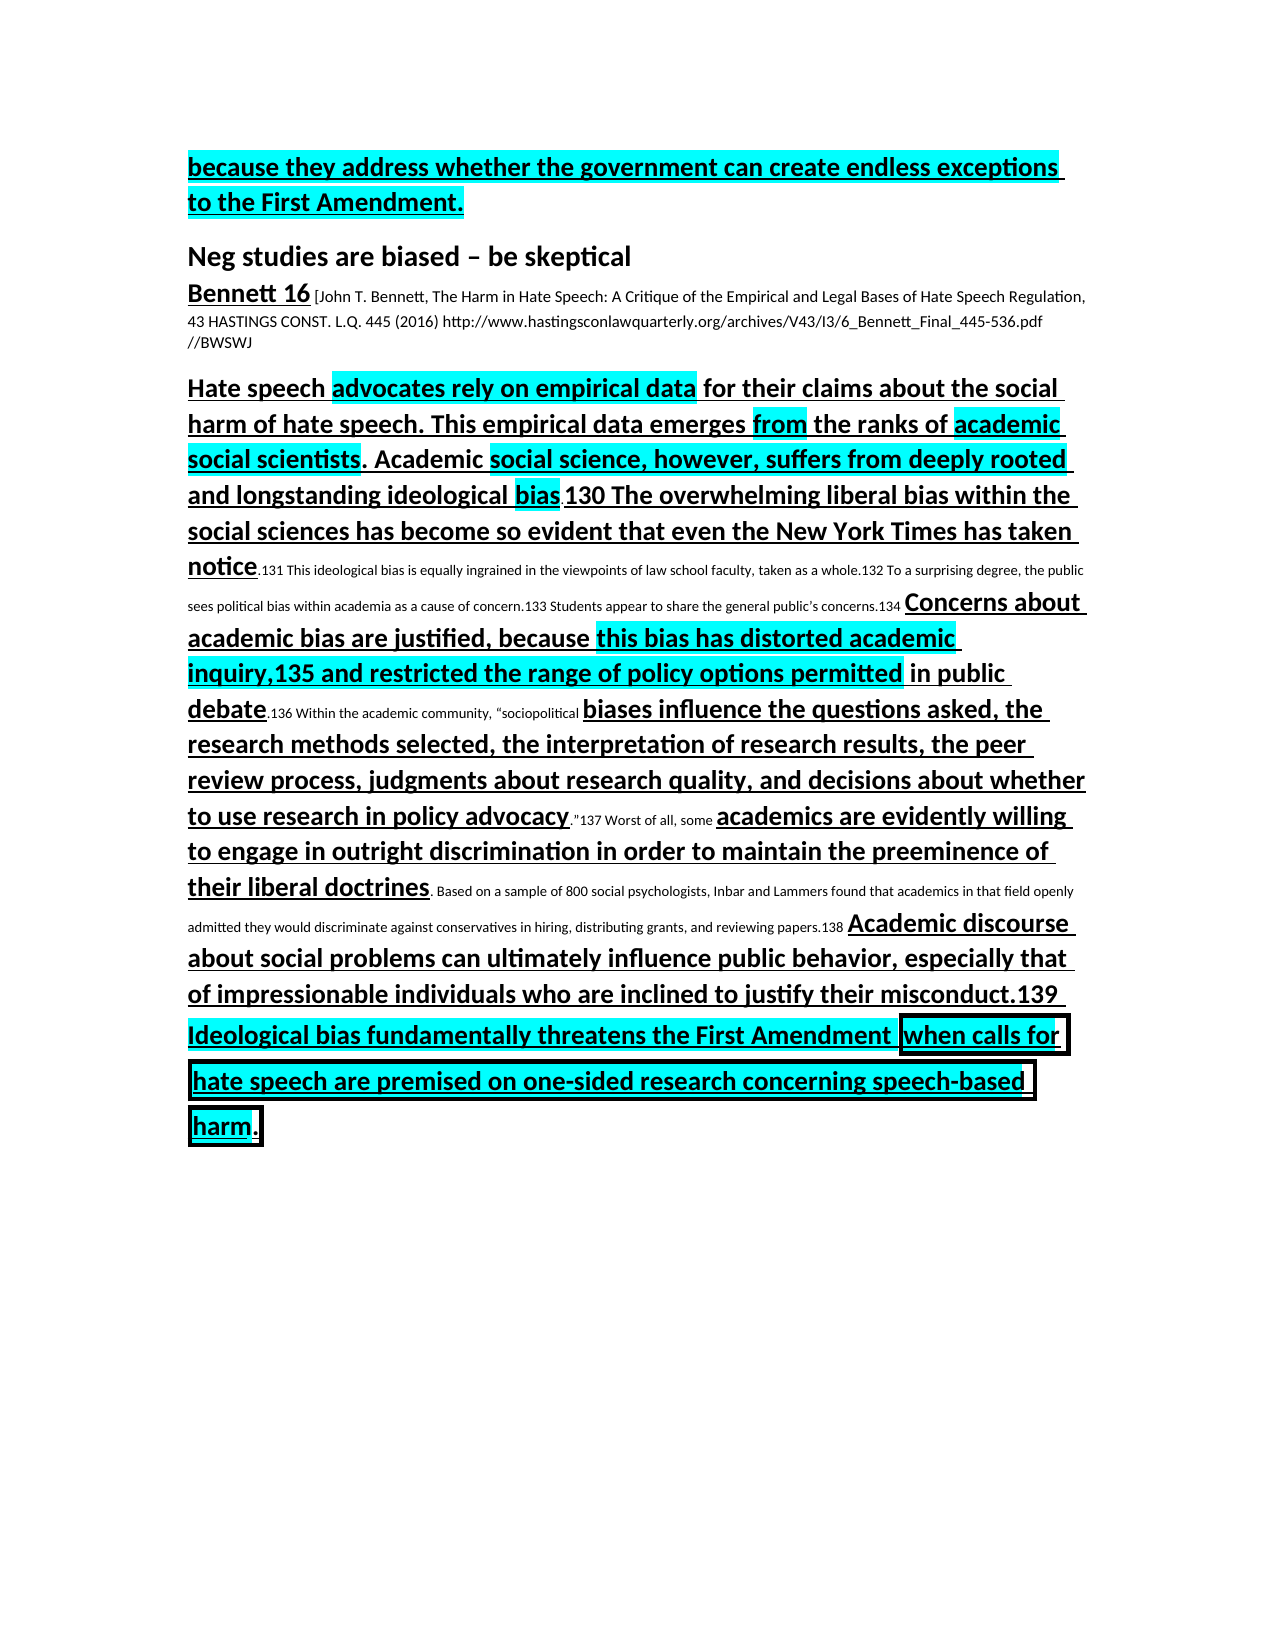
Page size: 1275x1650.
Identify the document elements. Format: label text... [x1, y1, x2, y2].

subtitle Neg studies are biased – be skeptical [187, 238, 1087, 273]
text Hate speech advocates rely on empirical data for their claims about the social harm of hate speech. This empirical data emerges from the ranks of academic social scientists. Academic social science, however, suffers from deeply rooted and longstanding ideological bias.130 The overwhelming liberal bias within the social sciences has become so evident that even the New York Times has taken notice.131 This ideological bias is equally ingrained in the viewpoints of law school faculty, taken as a whole.132 To a surprising degree, the public sees political bias within academia as a cause of concern.133 Students appear to share the general public’s concerns.134 Concerns about academic bias are justified, because this bias has distorted academic inquiry,135 and restricted the range of policy options permitted in public debate.136 Within the academic community, “sociopolitical biases influence the questions asked, the research methods selected, the interpretation of research results, the peer review process, judgments about research quality, and decisions about whether to use research in policy advocacy.”137 Worst of all, some academics are evidently willing to engage in outright discrimination in order to maintain the preeminence of their liberal doctrines. Based on a sample of 800 social psychologists, Inbar and Lammers found that academics in that field openly admitted they would discriminate against conservatives in hiring, distributing grants, and reviewing papers.138 Academic discourse about social problems can ultimately influence public behavior, especially that of impressionable individuals who are inclined to justify their misconduct.139 Ideological bias fundamentally threatens the First Amendment when calls for hate speech are premised on one-sided research concerning speech-based harm. [187, 371, 1087, 1147]
text Bennett 16 [John T. Bennett, The Harm in Hate Speech: A Critique of the Empirical and Legal Bases of Hate Speech Regulation, 43 HASTINGS CONST. L.Q. 445 (2016) http://www.hastingsconlawquarterly.org/archives/V43/I3/6_Bennett_Final_445-536.pdf //BWSWJ [187, 276, 1087, 353]
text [187, 150, 1087, 219]
